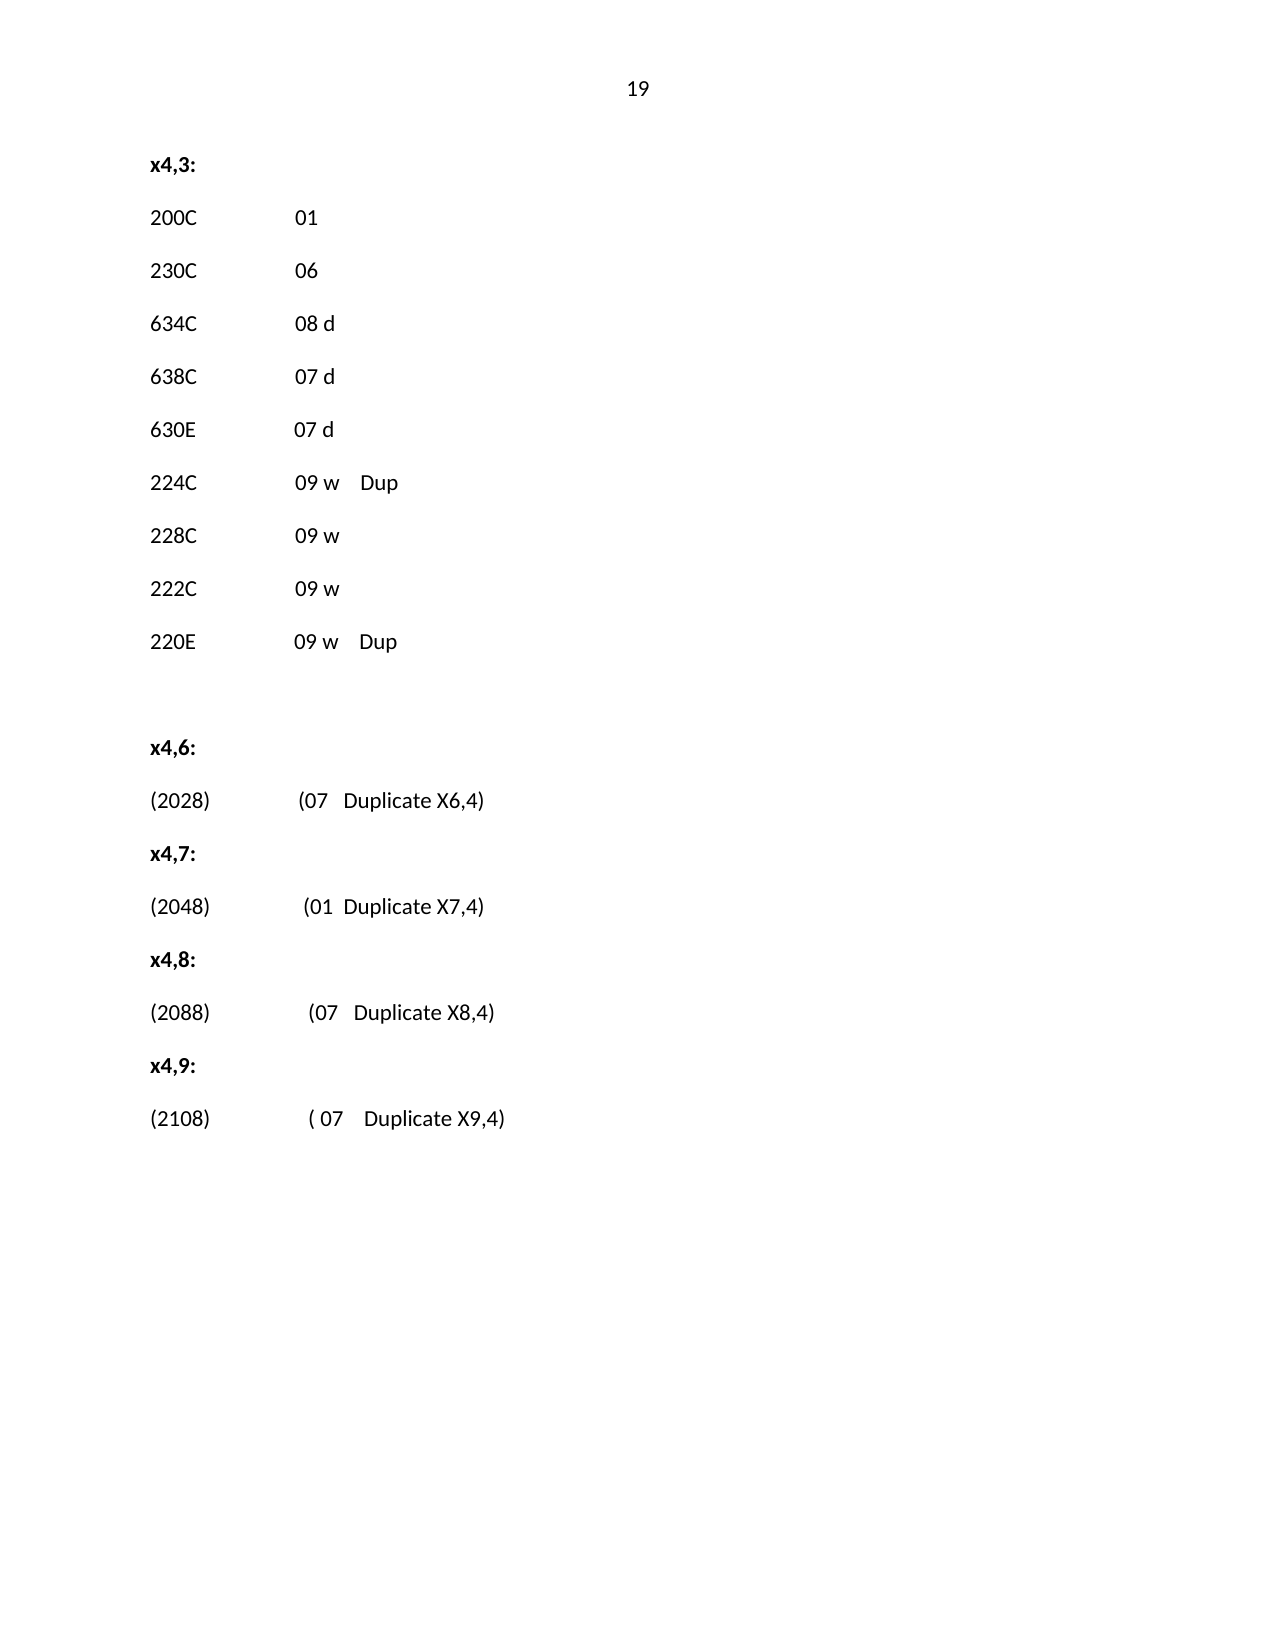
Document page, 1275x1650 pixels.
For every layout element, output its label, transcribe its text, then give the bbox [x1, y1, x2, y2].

text 220E 09 w Dup [150, 627, 1125, 655]
text x4,8: [150, 945, 1125, 973]
text (2028) (07 Duplicate X6,4) [150, 786, 1125, 814]
text (2108) ( 07 Duplicate X9,4) [150, 1104, 1125, 1132]
text 200C 01 [150, 203, 1125, 231]
text (2088) (07 Duplicate X8,4) [150, 998, 1125, 1026]
text 224C 09 w Dup [150, 468, 1125, 496]
text 230C 06 [150, 256, 1125, 284]
text (2048) (01 Duplicate X7,4) [150, 892, 1125, 920]
text 222C 09 w [150, 574, 1125, 602]
text x4,3: [150, 150, 1125, 178]
text 228C 09 w [150, 521, 1125, 549]
text x4,9: [150, 1051, 1125, 1079]
text 634C 08 d [150, 309, 1125, 337]
text x4,6: [150, 733, 1125, 761]
text x4,7: [150, 839, 1125, 867]
text 630E 07 d [150, 415, 1125, 443]
text 638C 07 d [150, 362, 1125, 390]
